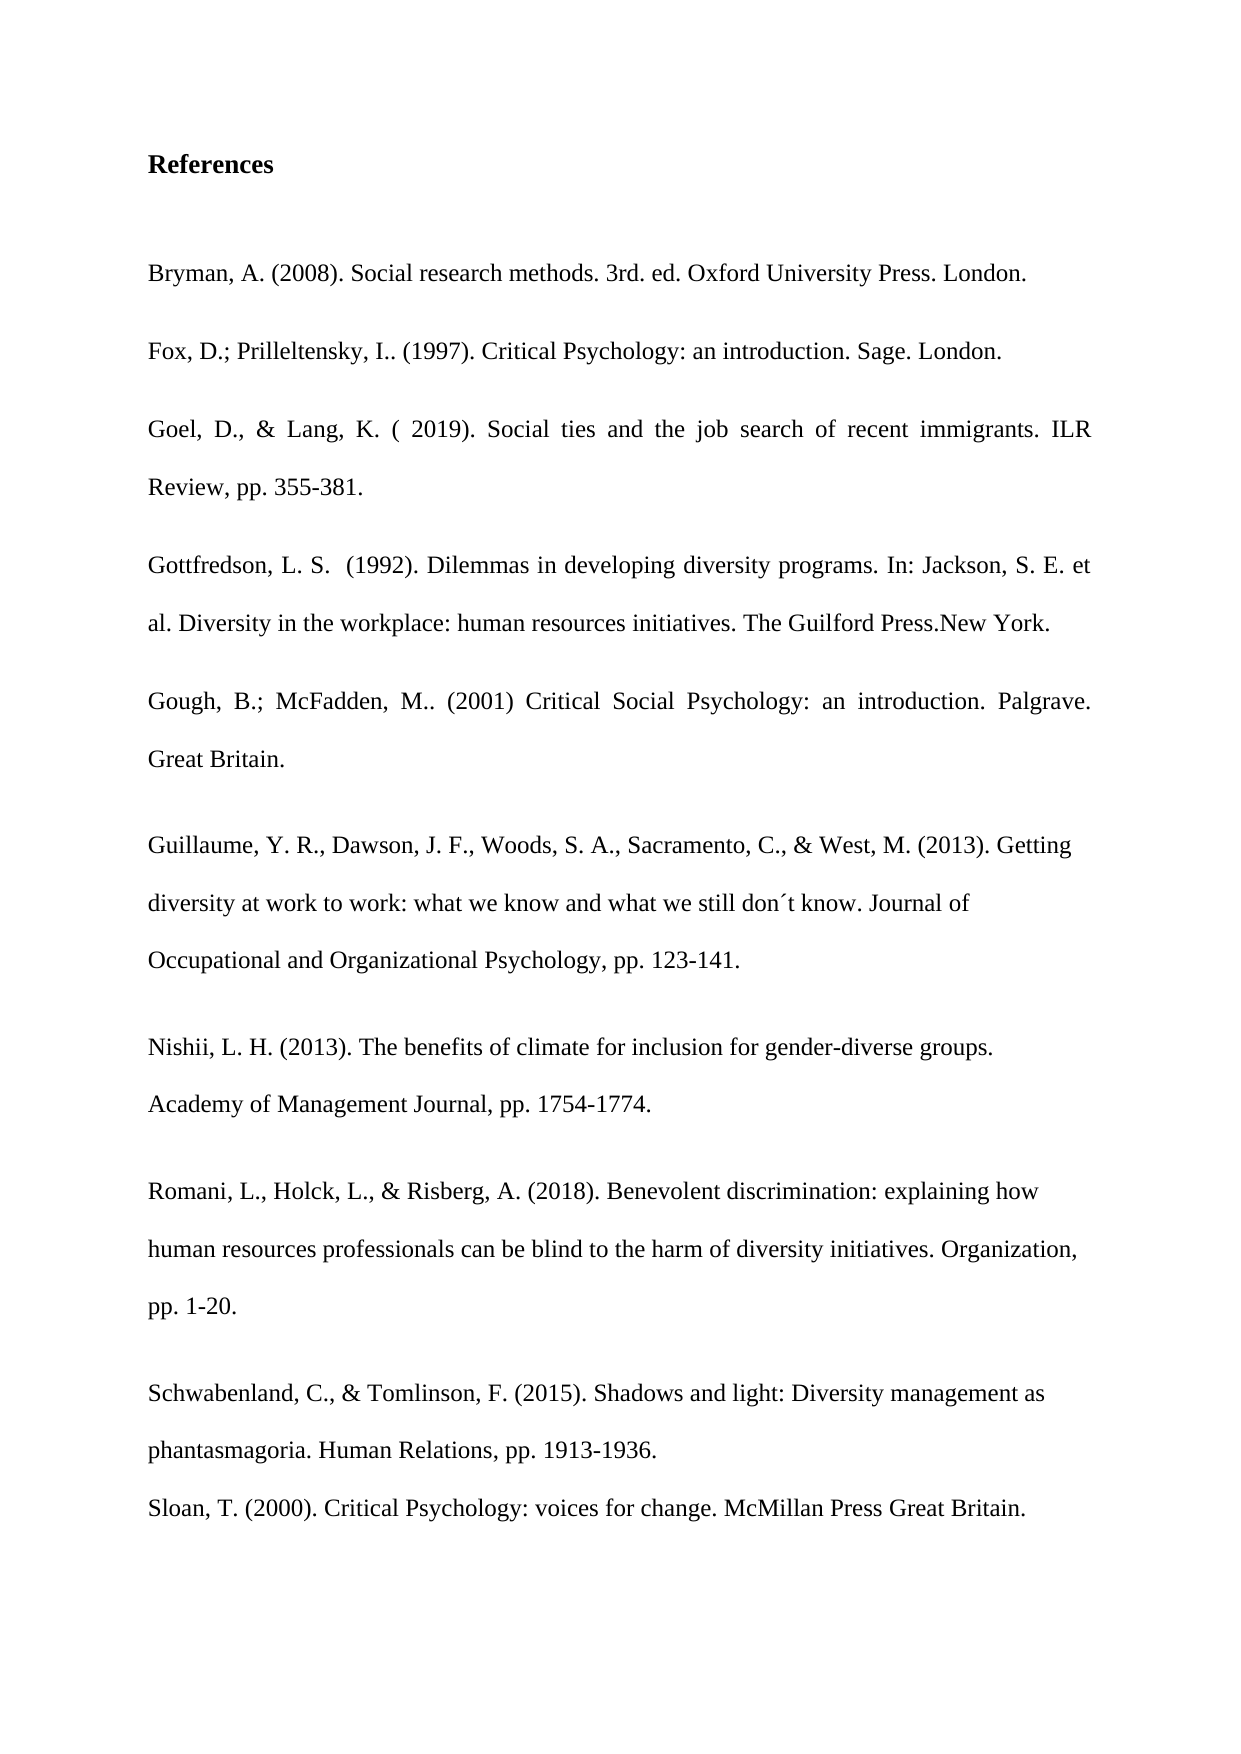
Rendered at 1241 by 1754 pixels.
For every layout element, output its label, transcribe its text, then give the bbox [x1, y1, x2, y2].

text Fox, D.; Prilleltensky, I.. (1997). Critical Psychology: an introduction. Sage. London. [148, 336, 1092, 365]
text Gottfredson, L. S. (1992). Dilemmas in developing diversity programs. In: Jackson, S. E. et al. Diversity in the workplace: human resources initiatives. The Guilford Press.New York. [148, 550, 1092, 637]
text Nishii, L. H. (2013). The benefits of climate for inclusion for gender-diverse groups. Academy of Management Journal, pp. 1754-1774. [148, 1032, 1092, 1118]
text Sloan, T. (2000). Critical Psychology: voices for change. McMillan Press Great Britain. [148, 1493, 1092, 1522]
text Schwabenland, C., & Tomlinson, F. (2015). Shadows and light: Diversity management as phantasmagoria. Human Relations, pp. 1913-1936. [148, 1378, 1092, 1464]
subtitle References [148, 148, 1092, 179]
text Goel, D., & Lang, K. ( 2019). Social ties and the job search of recent immigrants. ILR Review, pp. 355-381. [148, 414, 1092, 501]
text Bryman, A. (2008). Social research methods. 3rd. ed. Oxford University Press. London. [148, 258, 1092, 287]
text Gough, B.; McFadden, M.. (2001) Critical Social Psychology: an introduction. Palgrave. Great Britain. [148, 686, 1092, 772]
text Romani, L., Holck, L., & Risberg, A. (2018). Benevolent discrimination: explaining how human resources professionals can be blind to the harm of diversity initiatives. Organization, pp. 1-20. [148, 1176, 1092, 1320]
text Guillaume, Y. R., Dawson, J. F., Woods, S. A., Sacramento, C., & West, M. (2013). Getting diversity at work to work: what we know and what we still don´t know. Journal of Occupational and Organizational Psychology, pp. 123-141. [148, 830, 1092, 974]
